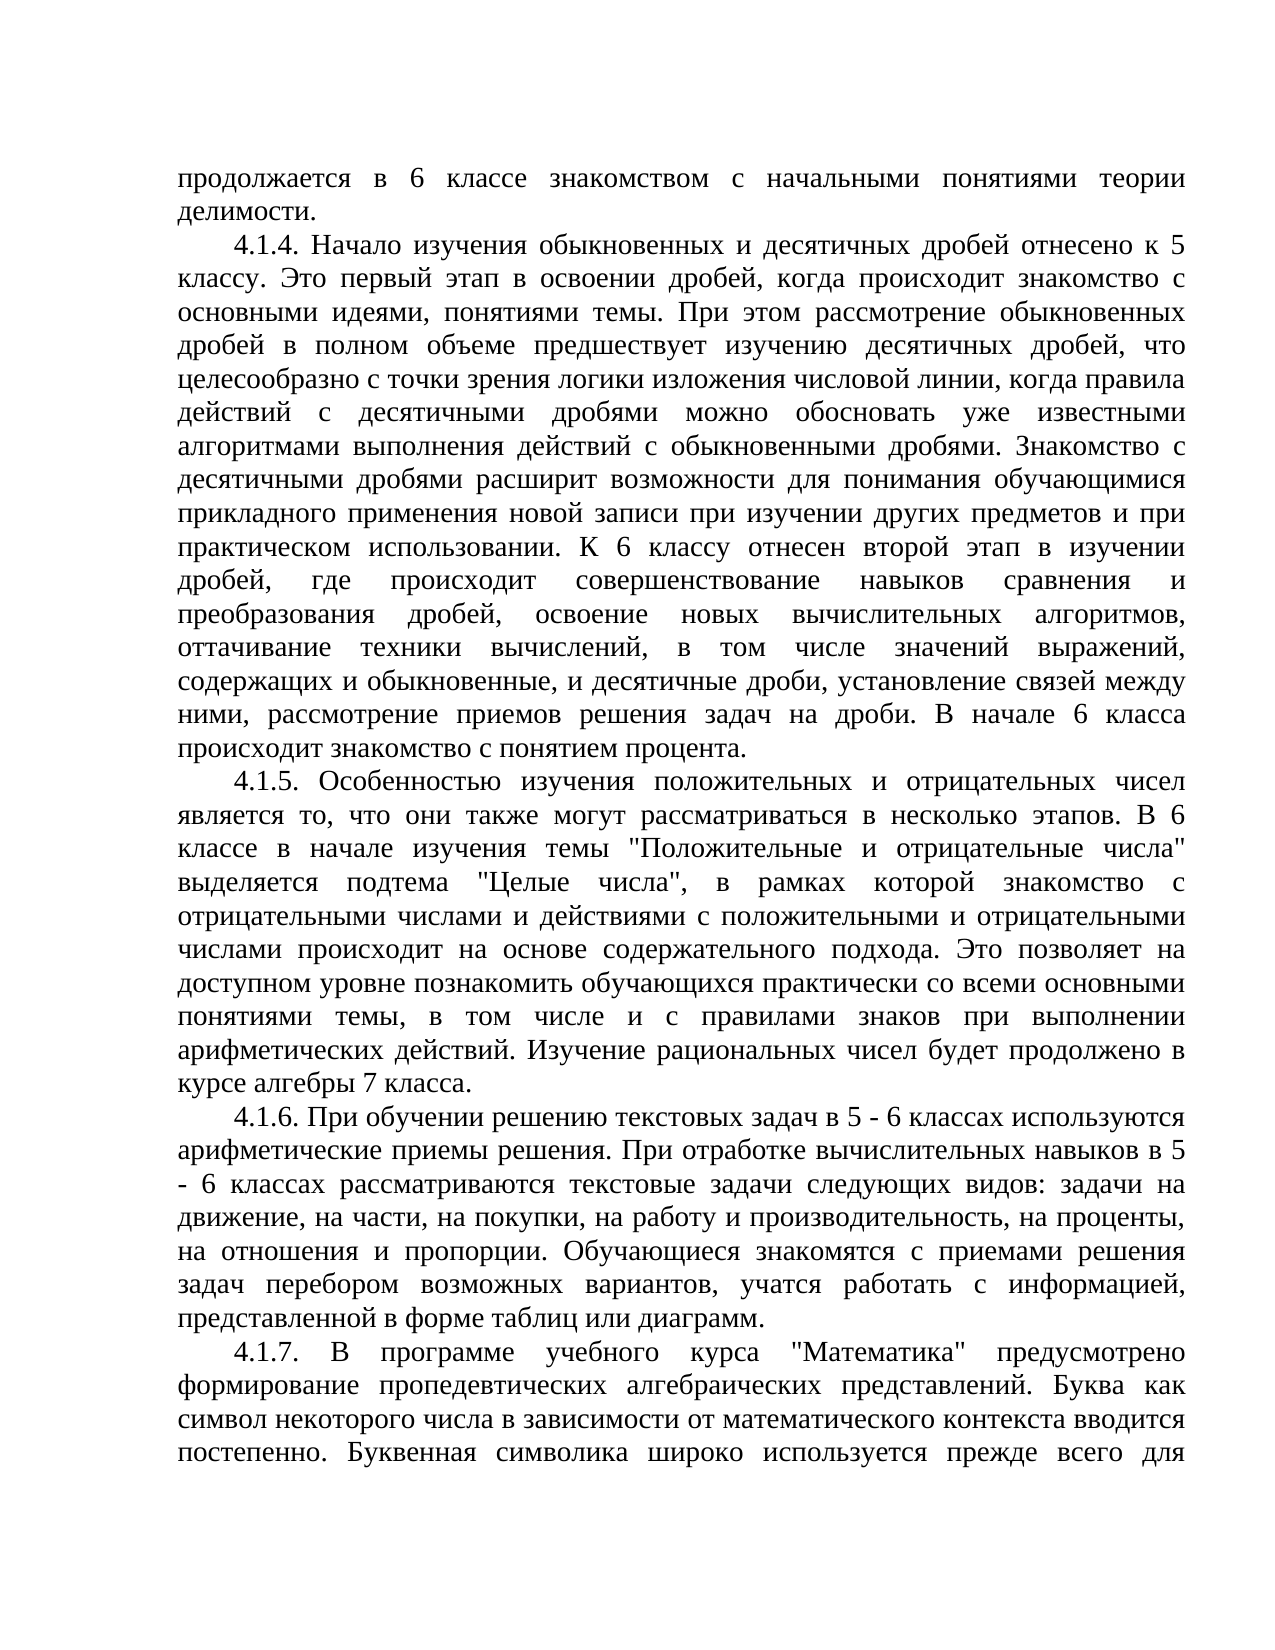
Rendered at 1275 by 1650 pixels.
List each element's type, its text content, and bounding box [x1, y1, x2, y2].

text 4.1.6. При обучении решению текстовых задач в 5 - 6 классах используются арифметические приемы решения. При отработке вычислительных навыков в 5 - 6 классах рассматриваются текстовые задачи следующих видов: задачи на движение, на части, на покупки, на работу и производительность, на проценты, на отношения и пропорции. Обучающиеся знакомятся с приемами решения задач перебором возможных вариантов, учатся работать с информацией, представленной в форме таблиц или диаграмм. [177, 1099, 1186, 1334]
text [177, 160, 1186, 227]
text 4.1.5. Особенностью изучения положительных и отрицательных чисел является то, что они также могут рассматриваться в несколько этапов. В 6 классе в начале изучения темы "Положительные и отрицательные числа" выделяется подтема "Целые числа", в рамках которой знакомство с отрицательными числами и действиями с положительными и отрицательными числами происходит на основе содержательного подхода. Это позволяет на доступном уровне познакомить обучающихся практически со всеми основными понятиями темы, в том числе и с правилами знаков при выполнении арифметических действий. Изучение рациональных чисел будет продолжено в курсе алгебры 7 класса. [177, 763, 1186, 1099]
text 4.1.4. Начало изучения обыкновенных и десятичных дробей отнесено к 5 классу. Это первый этап в освоении дробей, когда происходит знакомство с основными идеями, понятиями темы. При этом рассмотрение обыкновенных дробей в полном объеме предшествует изучению десятичных дробей, что целесообразно с точки зрения логики изложения числовой линии, когда правила действий с десятичными дробями можно обосновать уже известными алгоритмами выполнения действий с обыкновенными дробями. Знакомство с десятичными дробями расширит возможности для понимания обучающимися прикладного применения новой записи при изучении других предметов и при практическом использовании. К 6 классу отнесен второй этап в изучении дробей, где происходит совершенствование навыков сравнения и преобразования дробей, освоение новых вычислительных алгоритмов, оттачивание техники вычислений, в том числе значений выражений, содержащих и обыкновенные, и десятичные дроби, установление связей между ними, рассмотрение приемов решения задач на дроби. В начале 6 класса происходит знакомство с понятием процента. [177, 227, 1186, 763]
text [177, 1334, 1186, 1468]
